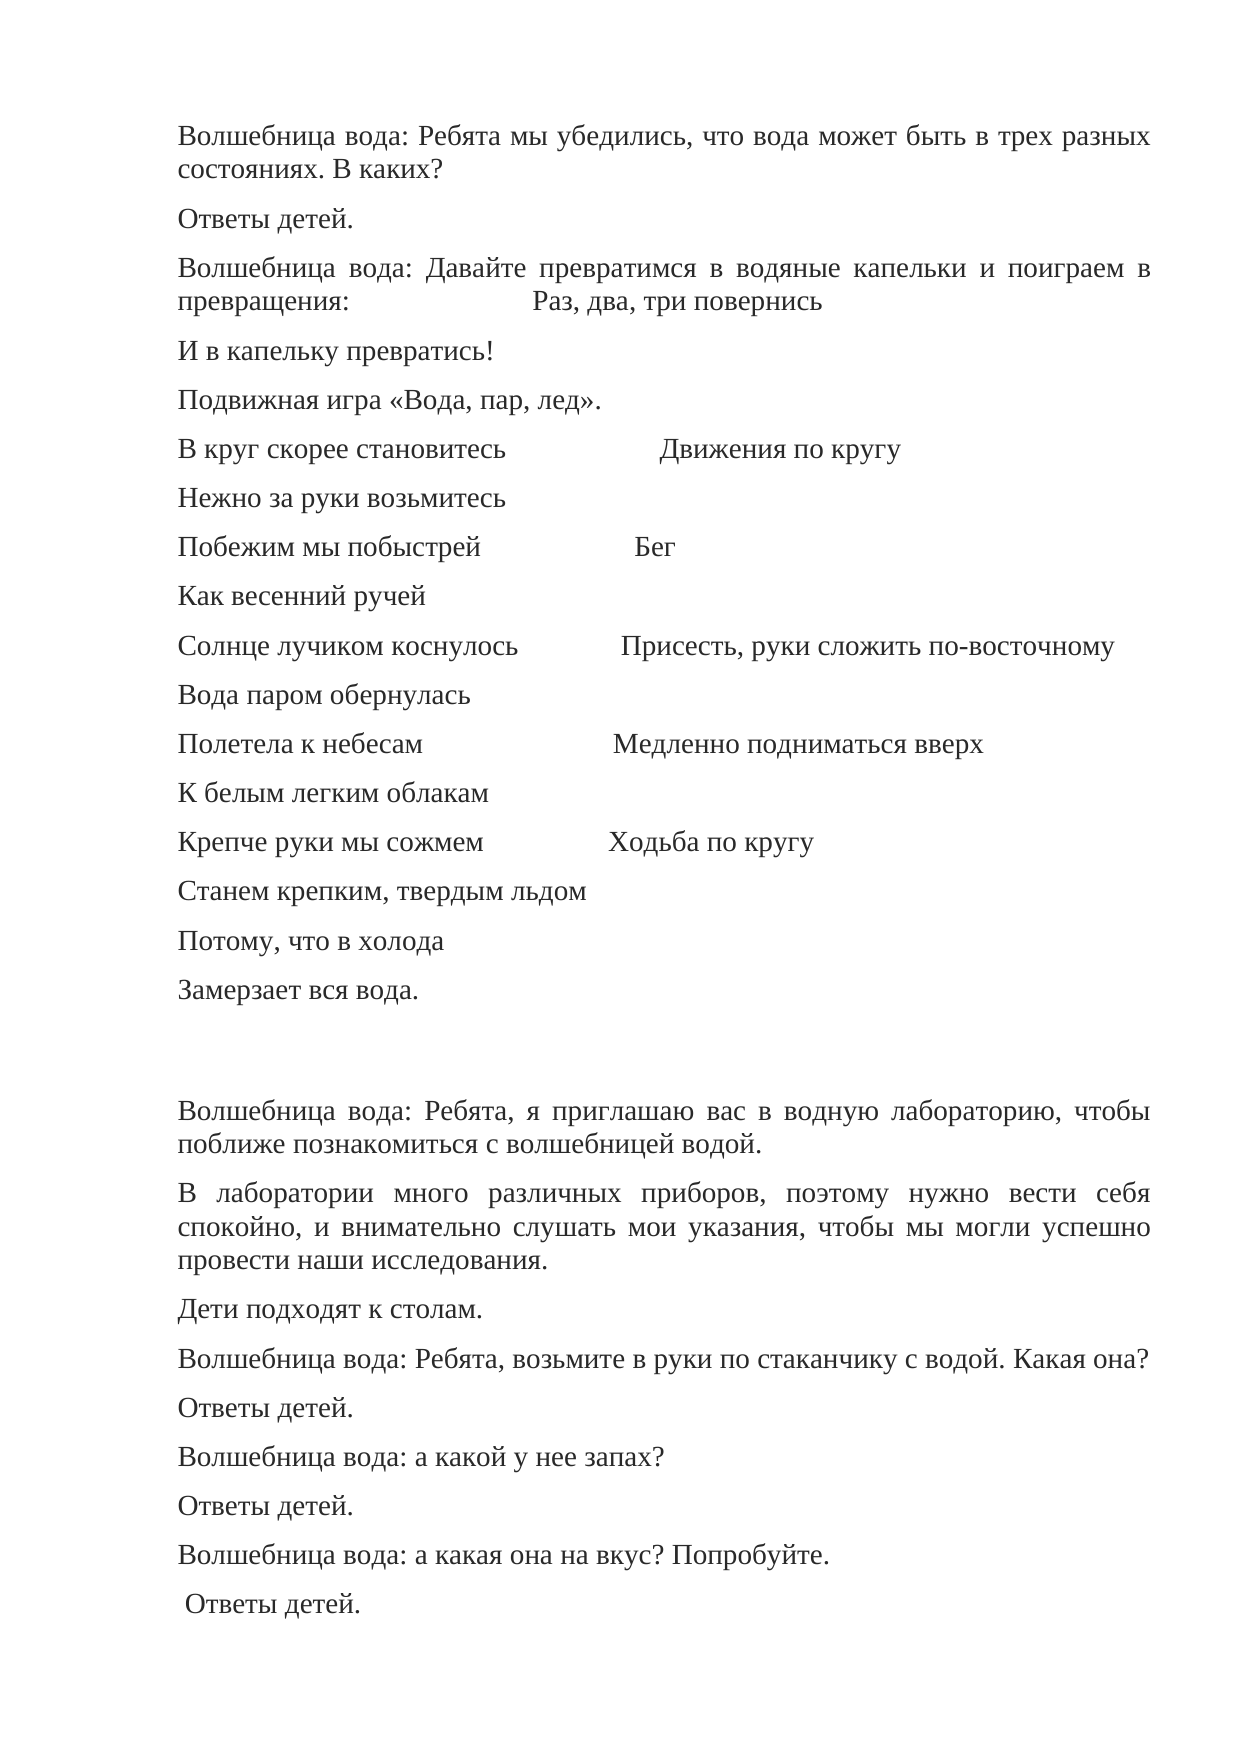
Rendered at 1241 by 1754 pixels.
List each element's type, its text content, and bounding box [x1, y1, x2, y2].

text Нежно за руки возьмитесь [177, 480, 1152, 514]
text Подвижная игра «Вода, пар, лед». [177, 382, 1152, 415]
text В лаборатории много различных приборов, поэтому нужно вести себя спокойно, и внимательно слушать мои указания, чтобы мы могли успешно провести наши исследования. [177, 1175, 1152, 1276]
text Солнце лучиком коснулось Присесть, руки сложить по-восточному [177, 628, 1152, 661]
text В круг скорее становитесь Движения по кругу [177, 431, 1152, 464]
text Замерзает вся вода. [177, 972, 1152, 1005]
text Волшебница вода: а какая она на вкус? Попробуйте. [177, 1537, 1152, 1571]
text Волшебница вода: Ребята, я приглашаю вас в водную лабораторию, чтобы поближе познакомиться с волшебницей водой. [177, 1093, 1152, 1160]
text К белым легким облакам [177, 775, 1152, 809]
text Как весенний ручей [177, 578, 1152, 612]
text Полетела к небесам Медленно подниматься вверх [177, 726, 1152, 759]
text Волшебница вода: Ребята, возьмите в руки по стаканчику с водой. Какая она? [177, 1341, 1152, 1374]
text Ответы детей. [177, 1488, 1152, 1522]
text Крепче руки мы сожмем Ходьба по кругу [177, 824, 1152, 858]
text Ответы детей. [177, 201, 1152, 234]
text Ответы детей. [177, 1587, 1152, 1620]
text Потому, что в холода [177, 923, 1152, 956]
text Дети подходят к столам. [177, 1292, 1152, 1325]
text Вода паром обернулась [177, 677, 1152, 710]
text Волшебница вода: Давайте превратимся в водяные капельки и поиграем в превращения: Раз, два, три повернись [177, 250, 1152, 317]
text Волшебница вода: Ребята мы убедились, что вода может быть в трех разных состояниях. В каких? [177, 118, 1152, 185]
text Ответы детей. [177, 1390, 1152, 1423]
text И в капельку превратись! [177, 333, 1152, 366]
text Волшебница вода: а какой у нее запах? [177, 1439, 1152, 1473]
text Станем крепким, твердым льдом [177, 873, 1152, 907]
text Побежим мы побыстрей Бег [177, 529, 1152, 563]
